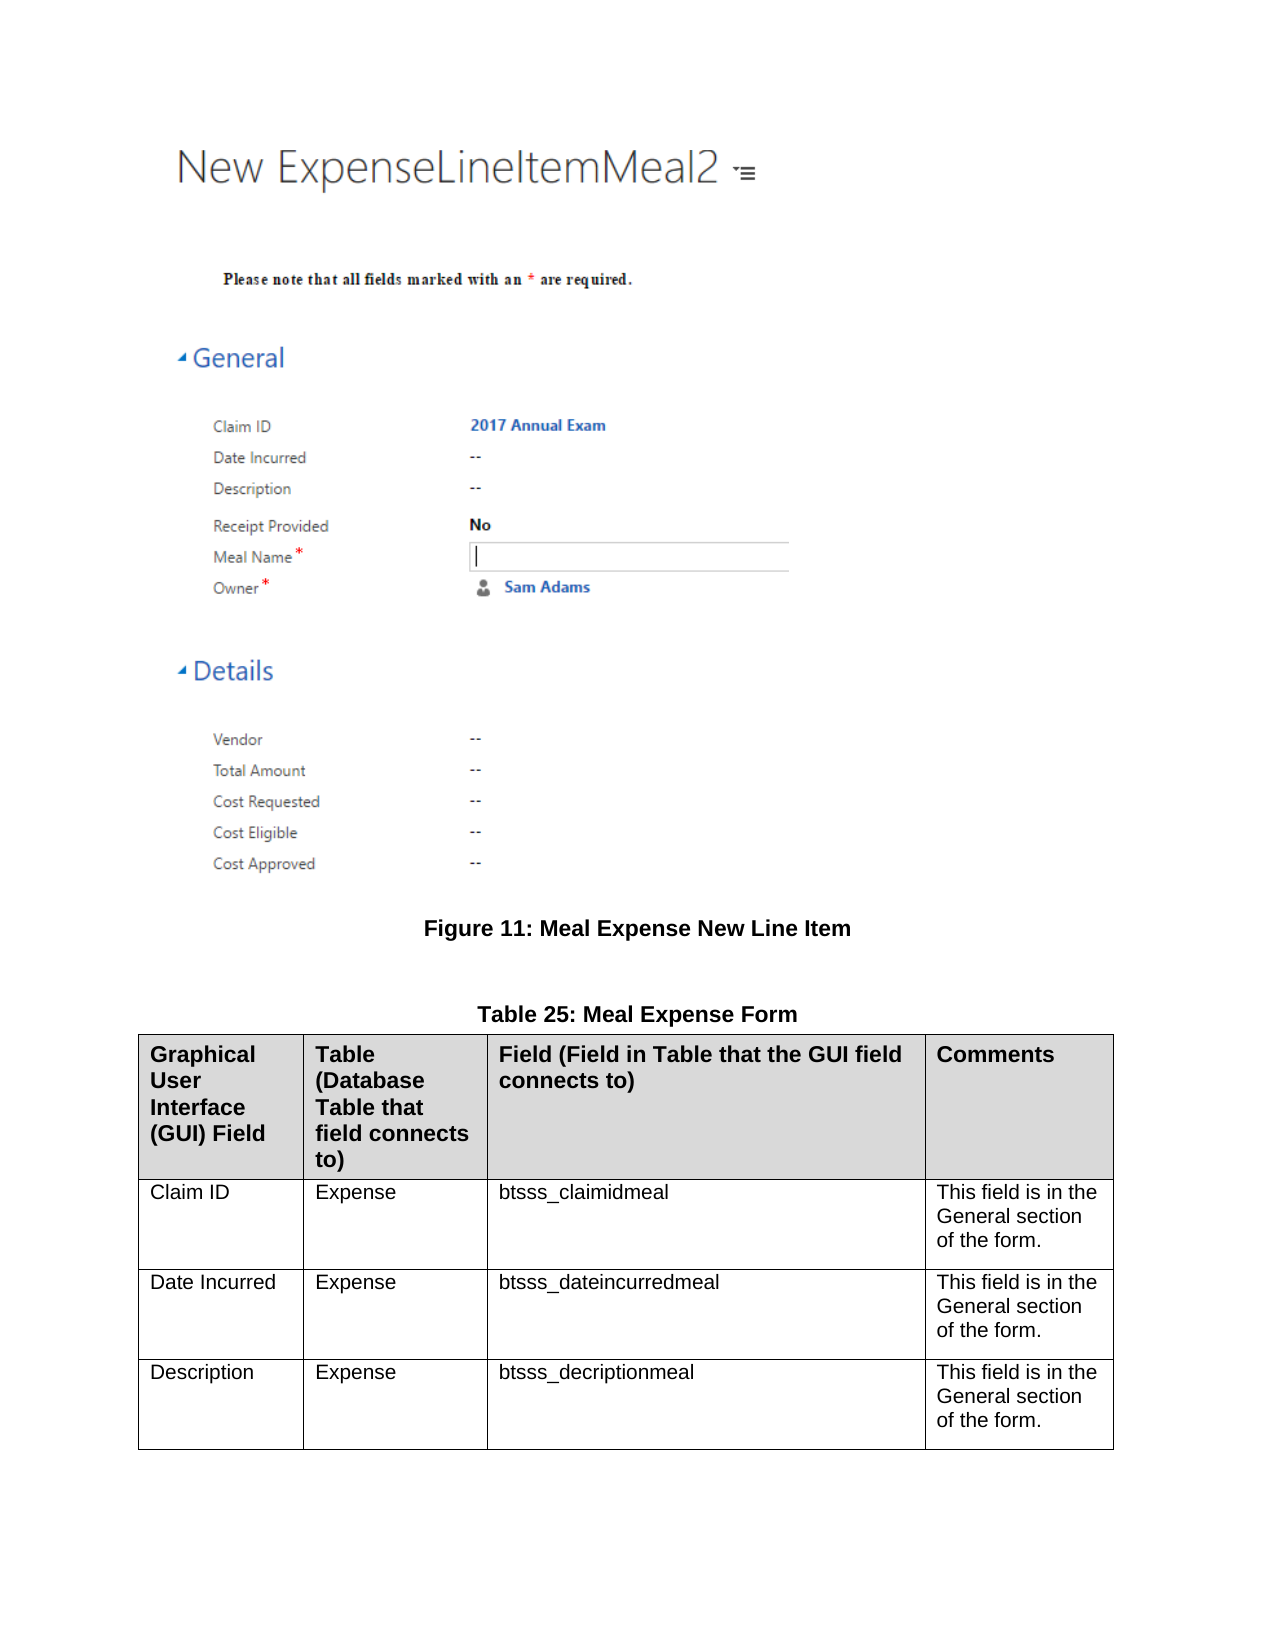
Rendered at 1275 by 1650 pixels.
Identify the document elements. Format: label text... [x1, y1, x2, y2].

table_header Table (Database Table that field connects to) [304, 1035, 487, 1179]
table_cell btsss_claimidmeal [488, 1180, 925, 1269]
table_cell Expense [304, 1180, 487, 1269]
picture [150, 150, 789, 890]
table_cell Expense [304, 1270, 487, 1359]
table_cell This field is in the General section of the form. [926, 1180, 1113, 1269]
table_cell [926, 1360, 1113, 1449]
table_cell Expense [304, 1360, 487, 1449]
table_cell btsss_decriptionmeal [488, 1360, 925, 1449]
table_cell Date Incurred [139, 1270, 303, 1359]
table_header Field (Field in Table that the GUI field connects to) [488, 1035, 925, 1179]
table_cell Claim ID [139, 1180, 303, 1269]
text Table 25: Meal Expense Form [150, 1001, 1125, 1027]
table_cell btsss_dateincurredmeal [488, 1270, 925, 1359]
table_header Graphical User Interface (GUI) Field [139, 1035, 303, 1179]
text Figure 11: Meal Expense New Line Item [150, 915, 1125, 941]
table_cell Description [139, 1360, 303, 1449]
table_header Comments [926, 1035, 1113, 1179]
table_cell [926, 1270, 1113, 1359]
